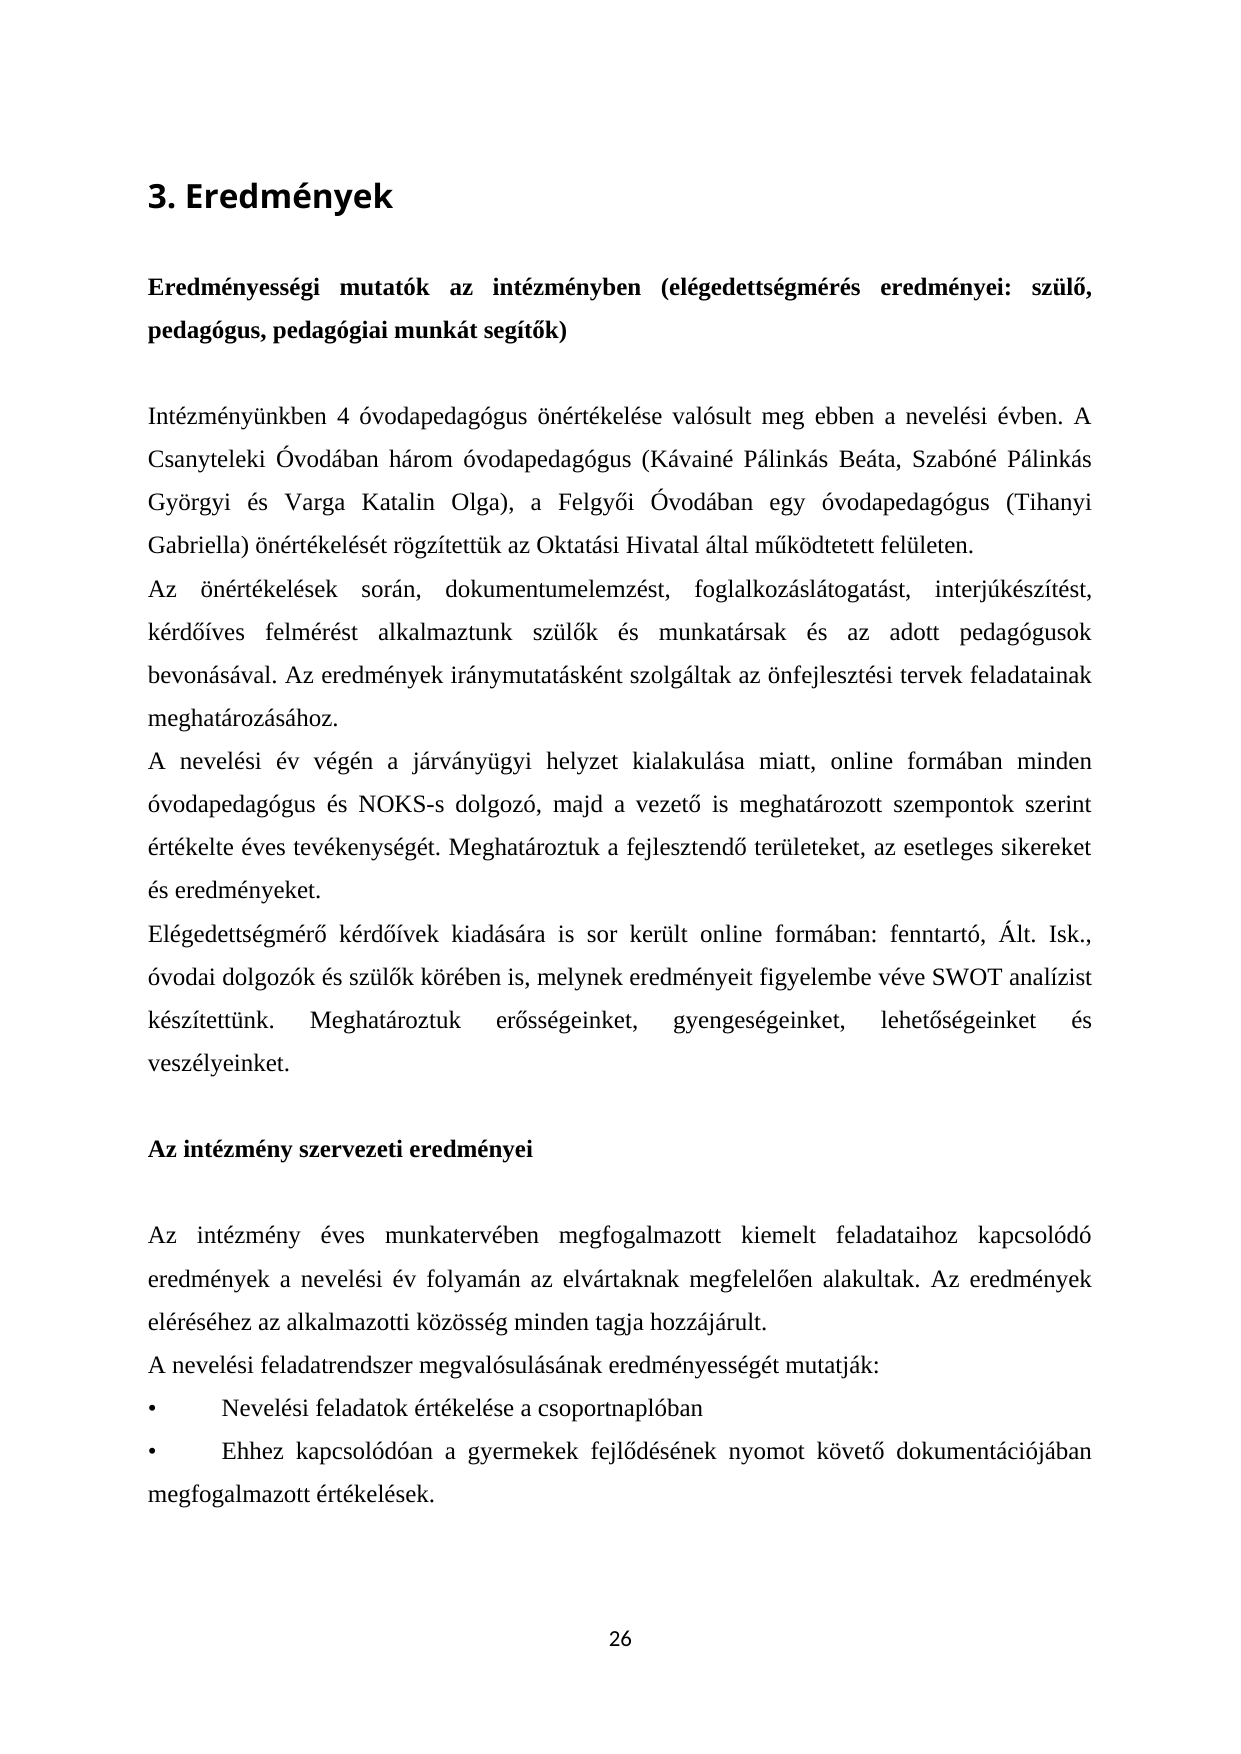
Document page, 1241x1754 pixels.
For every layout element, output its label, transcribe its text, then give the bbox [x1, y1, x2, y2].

text Az intézmény éves munkatervében megfogalmazott kiemelt feladataihoz kapcsolódó eredmények a nevelési év folyamán az elvártaknak megfelelően alakultak. Az eredmények eléréséhez az alkalmazotti közösség minden tagja hozzájárult. [148, 1221, 1093, 1336]
text Az intézmény szervezeti eredményei [148, 1134, 1093, 1163]
text Eredményességi mutatók az intézményben (elégedettségmérés eredményei: szülő, pedagógus, pedagógiai munkát segítők) [148, 272, 1093, 344]
text A nevelési év végén a járványügyi helyzet kialakulása miatt, online formában minden óvodapedagógus és NOKS-s dolgozó, majd a vezető is meghatározott szempontok szerint értékelte éves tevékenységét. Meghatároztuk a fejlesztendő területeket, az esetleges sikereket és eredményeket. [148, 746, 1093, 904]
text • Nevelési feladatok értékelése a csoportnaplóban [148, 1393, 1093, 1422]
text Az önértékelések során, dokumentumelemzést, foglalkozáslátogatást, interjúkészítést, kérdőíves felmérést alkalmaztunk szülők és munkatársak és az adott pedagógusok bevonásával. Az eredmények iránymutatásként szolgáltak az önfejlesztési tervek feladatainak meghatározásához. [148, 574, 1093, 732]
text Intézményünkben 4 óvodapedagógus önértékelése valósult meg ebben a nevelési évben. A Csanyteleki Óvodában három óvodapedagógus (Kávainé Pálinkás Beáta, Szabóné Pálinkás Györgyi és Varga Katalin Olga), a Felgyői Óvodában egy óvodapedagógus (Tihanyi Gabriella) önértékelését rögzítettük az Oktatási Hivatal által működtetett felületen. [148, 401, 1093, 559]
subtitle 3. Eredmények [148, 173, 1093, 218]
text A nevelési feladatrendszer megvalósulásának eredményességét mutatják: [148, 1350, 1093, 1379]
text Elégedettségmérő kérdőívek kiadására is sor került online formában: fenntartó, Ált. Isk., óvodai dolgozók és szülők körében is, melynek eredményeit figyelembe véve SWOT analízist készítettünk. Meghatároztuk erősségeinket, gyengeségeinket, lehetőségeinket és veszélyeinket. [148, 919, 1093, 1077]
text • Ehhez kapcsolódóan a gyermekek fejlődésének nyomot követő dokumentációjában megfogalmazott értékelések. [148, 1436, 1093, 1508]
